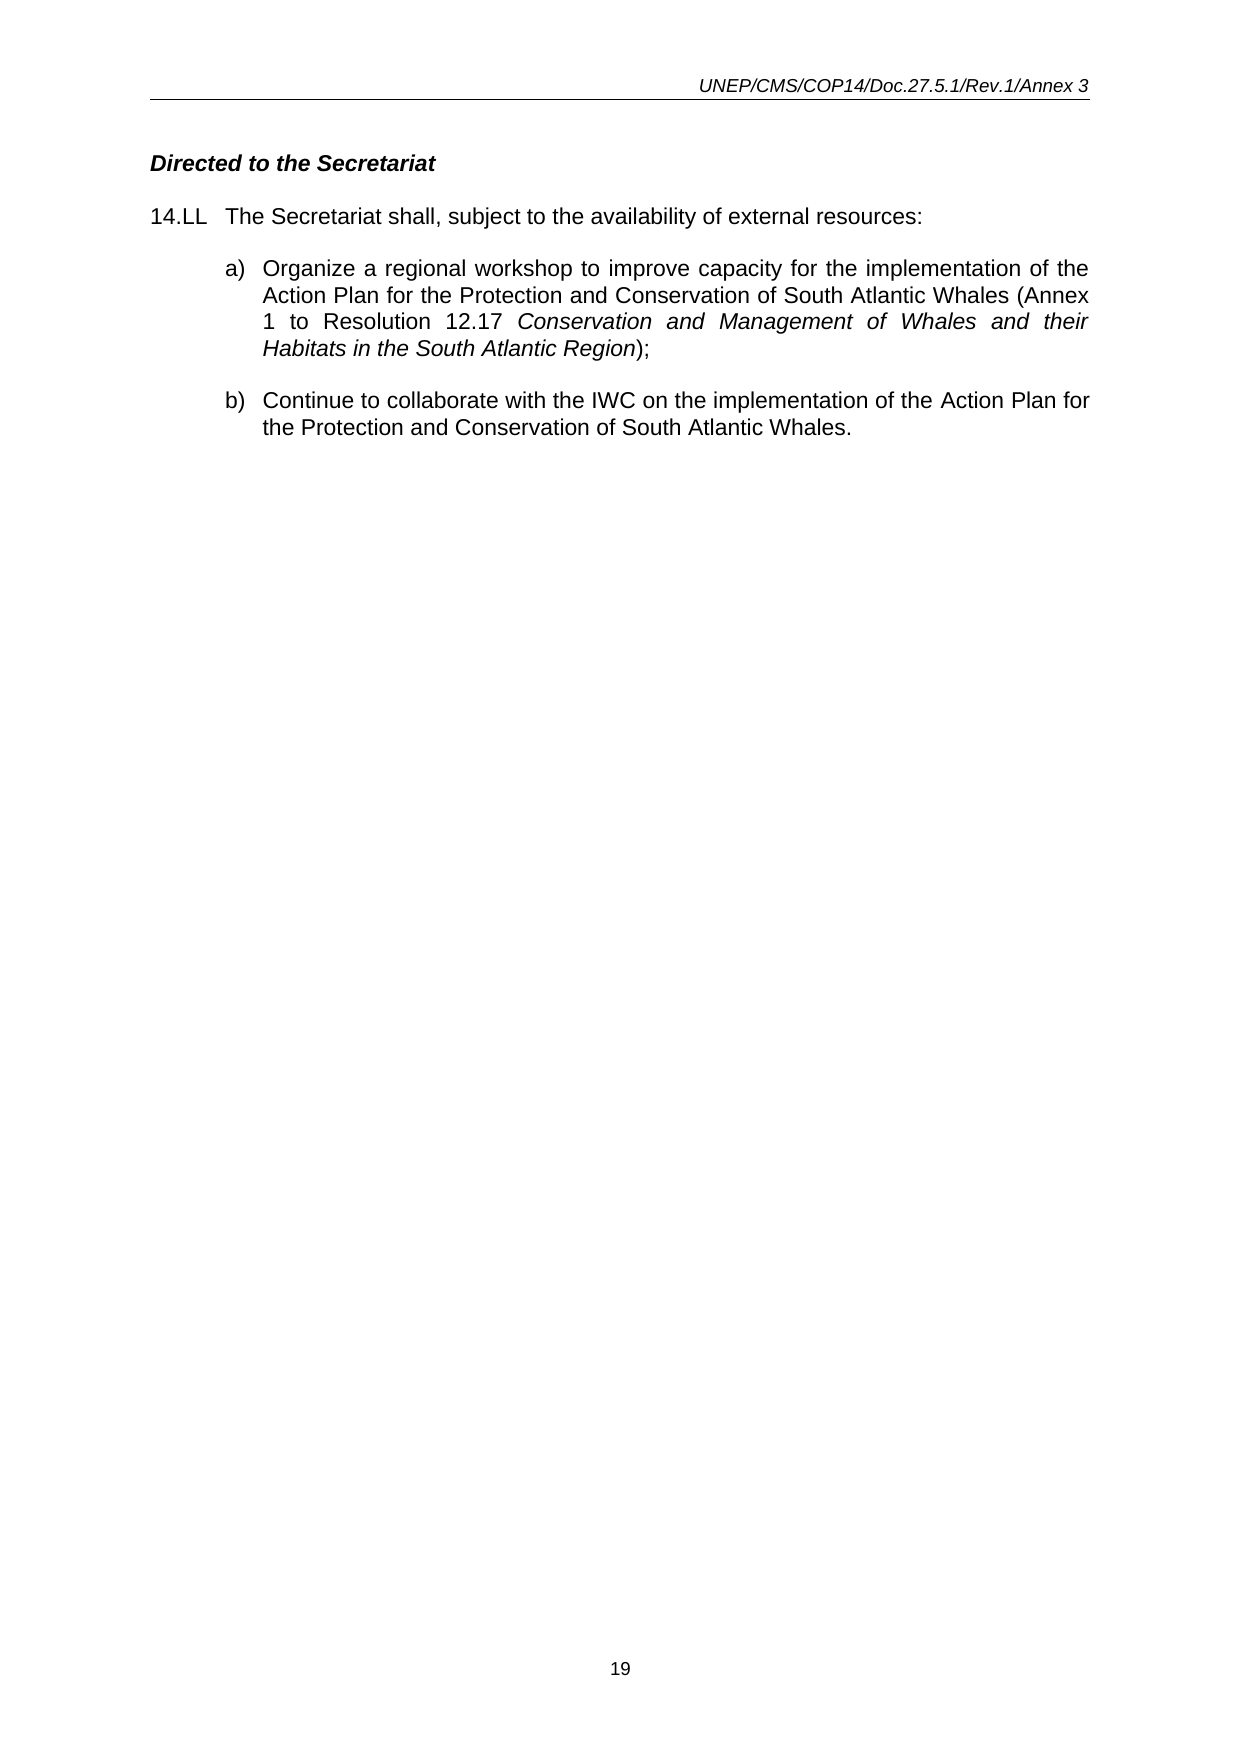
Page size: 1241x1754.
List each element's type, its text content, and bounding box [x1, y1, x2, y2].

list Continue to collaborate with the IWC on the implementation of the Action Plan for the Protection and Conservation of South Atlantic Whales. [225, 387, 1090, 440]
text 14.LL The Secretariat shall, subject to the availability of external resources: [150, 203, 1090, 229]
list Organize a regional workshop to improve capacity for the implementation of the Action Plan for the Protection and Conservation of South Atlantic Whales (Annex 1 to Resolution 12.17 Conservation and Management of Whales and their Habitats in the South Atlantic Region); [225, 255, 1090, 361]
text Directed to the Secretariat [150, 150, 1090, 176]
